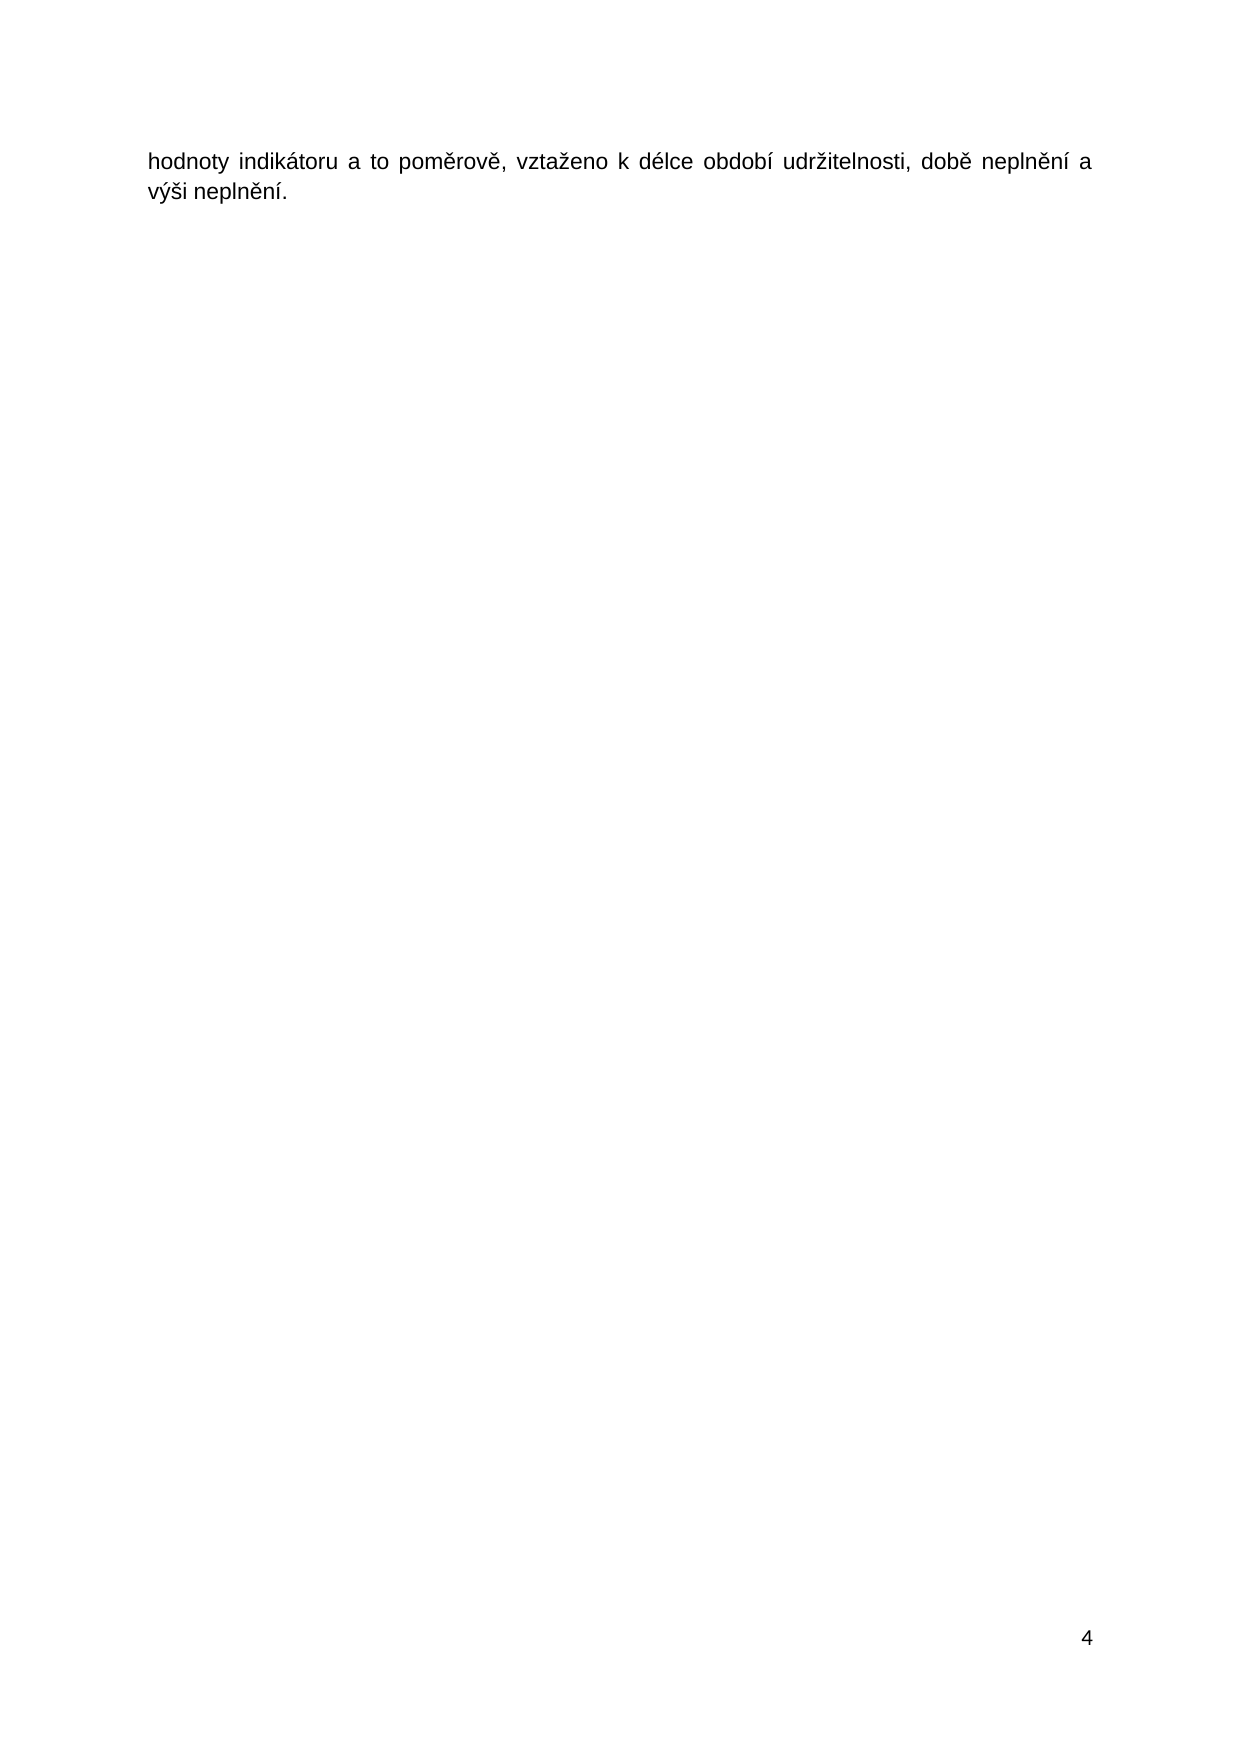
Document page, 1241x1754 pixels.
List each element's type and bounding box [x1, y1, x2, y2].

text [148, 148, 1093, 204]
